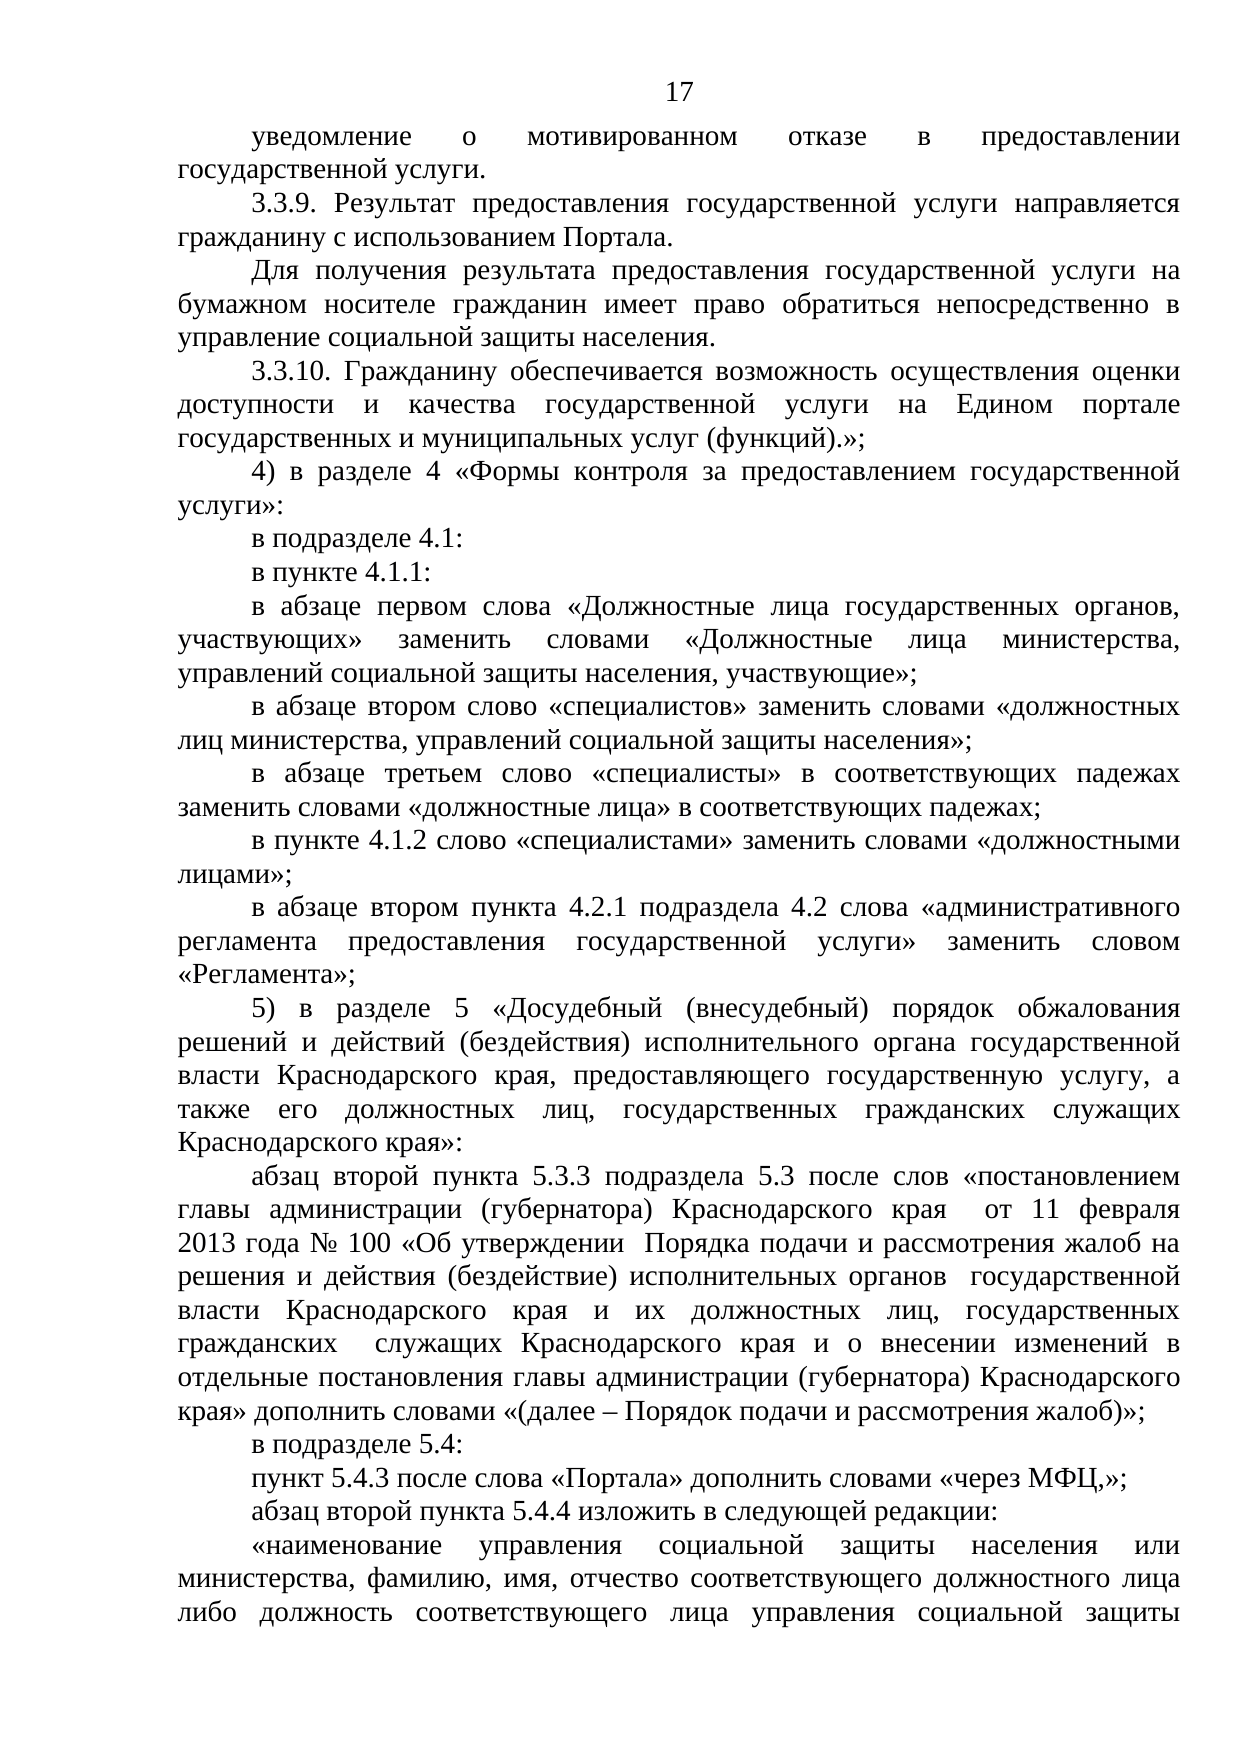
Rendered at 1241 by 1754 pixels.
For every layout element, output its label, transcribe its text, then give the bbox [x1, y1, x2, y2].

text Для получения результата предоставления государственной услуги на бумажном носителе гражданин имеет право обратиться непосредственно в управление социальной защиты населения. [177, 252, 1181, 353]
text уведомление о мотивированном отказе в предоставлении государственной услуги. [177, 118, 1181, 185]
text в подразделе 5.4: [177, 1426, 1181, 1460]
text 4) в разделе 4 «Формы контроля за предоставлением государственной услуги»: [177, 453, 1181, 521]
text в пункте 4.1.1: [177, 554, 1181, 588]
text 3.3.10. Гражданину обеспечивается возможность осуществления оценки доступности и качества государственной услуги на Едином портале государственных и муниципальных услуг (функций).»; [177, 353, 1181, 453]
text в подразделе 4.1: [177, 521, 1181, 554]
text в абзаце первом слова «Должностные лица государственных органов, участвующих» заменить словами «Должностные лица министерства, управлений социальной защиты населения, участвующие»; [177, 588, 1181, 688]
text абзац второй пункта 5.3.3 подраздела 5.3 после слов «постановлением главы администрации (губернатора) Краснодарского края от 11 февраля 2013 года № 100 «Об утверждении Порядка подачи и рассмотрения жалоб на решения и действия (бездействие) исполнительных органов государственной власти Краснодарского края и их должностных лиц, государственных гражданских служащих Краснодарского края и о внесении изменений в отдельные постановления главы администрации (губернатора) Краснодарского края» дополнить словами «(далее – Порядок подачи и рассмотрения жалоб)»; [177, 1158, 1181, 1426]
text 5) в разделе 5 «Досудебный (внесудебный) порядок обжалования решений и действий (бездействия) исполнительного органа государственной власти Краснодарского края, предоставляющего государственную услугу, а также его должностных лиц, государственных гражданских служащих Краснодарского края»: [177, 990, 1181, 1158]
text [177, 1527, 1181, 1627]
text в абзаце третьем слово «специалисты» в соответствующих падежах заменить словами «должностные лица» в соответствующих падежах; [177, 755, 1181, 822]
text в пункте 4.1.2 слово «специалистами» заменить словами «должностными лицами»; [177, 822, 1181, 889]
text абзац второй пункта 5.4.4 изложить в следующей редакции: [177, 1493, 1181, 1527]
text в абзаце втором слово «специалистов» заменить словами «должностных лиц министерства, управлений социальной защиты населения»; [177, 688, 1181, 755]
text пункт 5.4.3 после слова «Портала» дополнить словами «через МФЦ,»; [177, 1460, 1181, 1493]
text в абзаце втором пункта 4.2.1 подраздела 4.2 слова «административного регламента предоставления государственной услуги» заменить словом «Регламента»; [177, 889, 1181, 990]
text 3.3.9. Результат предоставления государственной услуги направляется гражданину с использованием Портала. [177, 185, 1181, 252]
